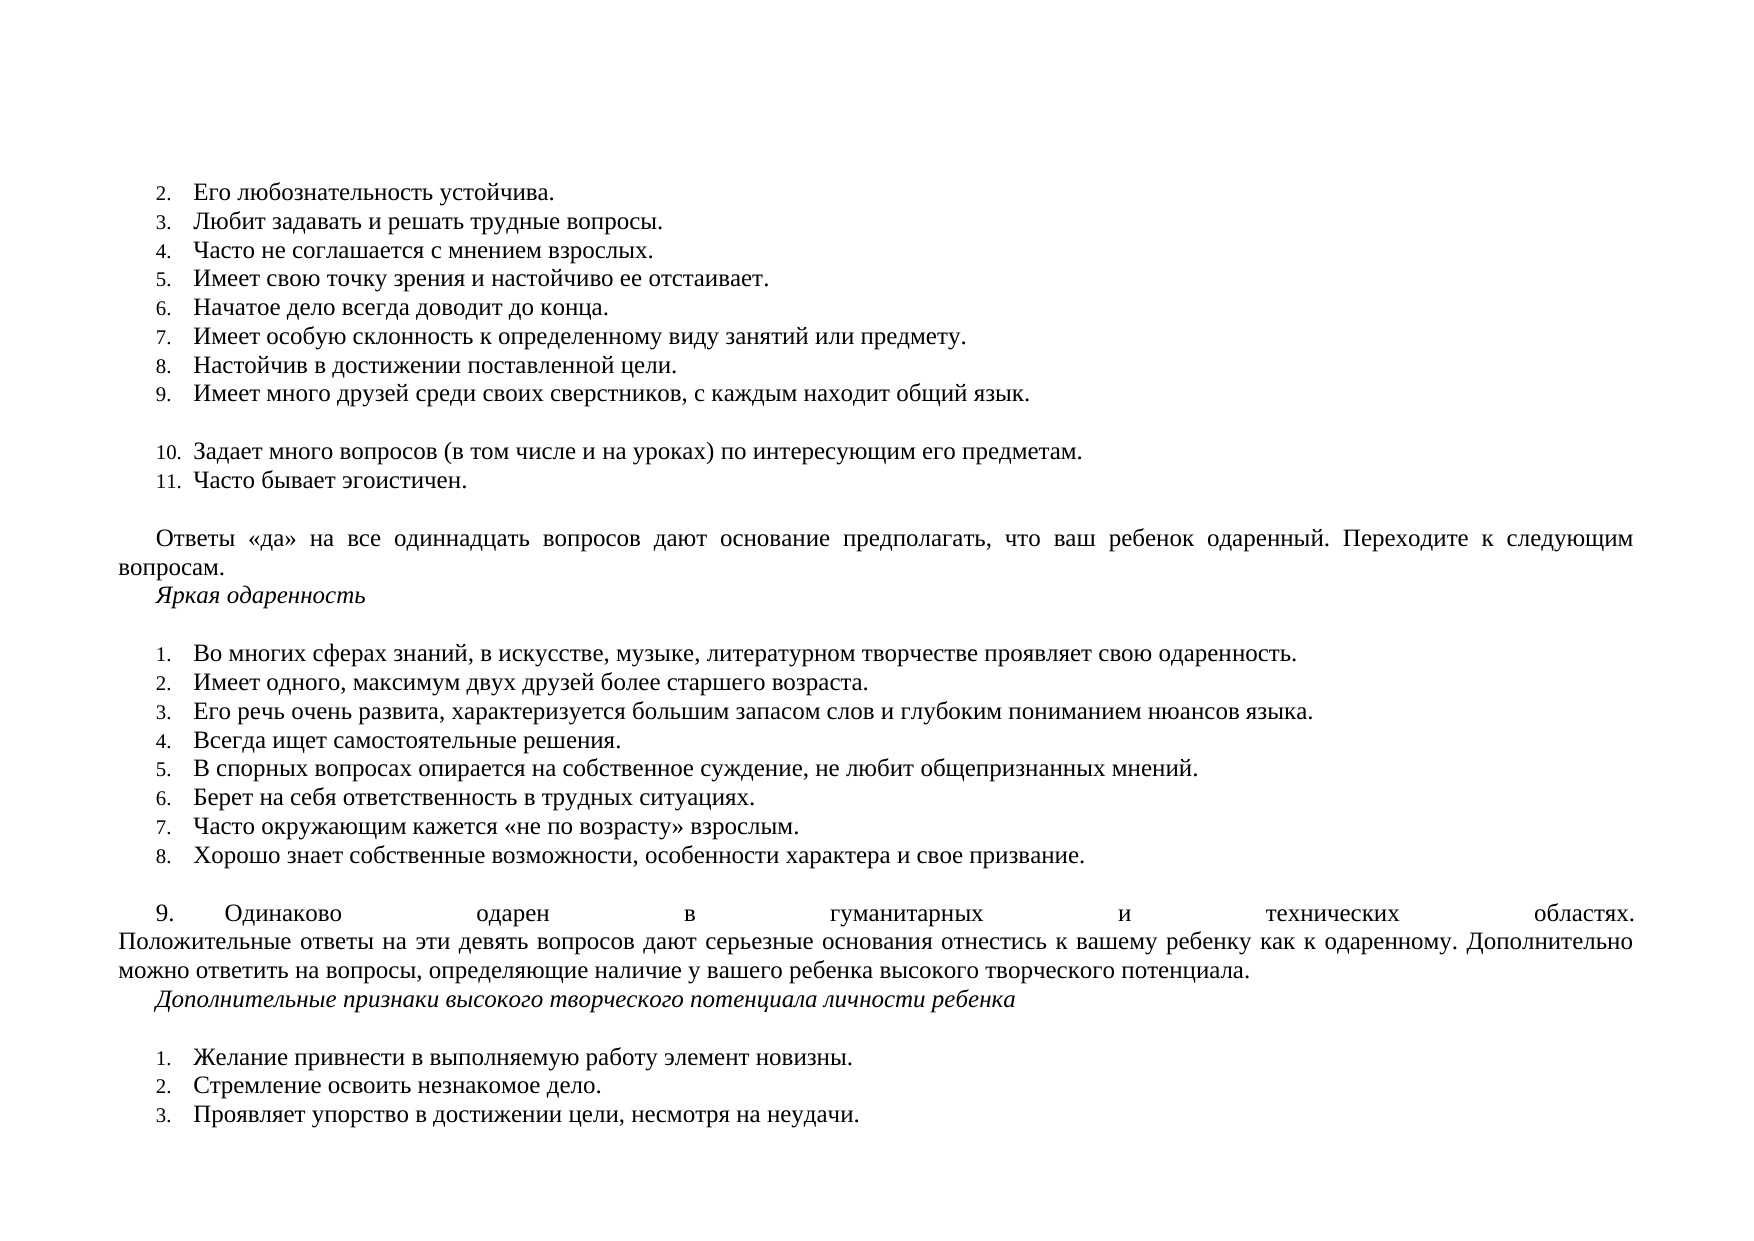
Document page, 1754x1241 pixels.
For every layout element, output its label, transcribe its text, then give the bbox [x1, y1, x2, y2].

list Имеет особую склонность к определенному виду занятий или предмету. [118, 321, 1636, 350]
list Часто окружающим кажется «не по возрасту» взрослым. [118, 811, 1636, 840]
list Имеет много друзей среди своих сверстников, с каждым находит общий язык. [118, 378, 1636, 407]
list Стремление освоить незнакомое дело. [118, 1071, 1636, 1099]
text Яркая одаренность [118, 581, 1636, 609]
list Настойчив в достижении поставленной цели. [118, 350, 1636, 378]
list Во многих сферах знаний, в искусстве, музыке, литературном творчестве проявляет свою одаренность. [118, 638, 1636, 667]
list Любит задавать и решать трудные вопросы. [118, 206, 1636, 235]
text Дополнительные признаки высокого творческого потенциала личности ребенка [118, 984, 1636, 1013]
list Хорошо знает собственные возможности, особенности характера и свое призвание. [118, 840, 1636, 868]
text Ответы «да» на все одиннадцать вопросов дают основание предполагать, что ваш ребенок одаренный. Переходите к следующим вопросам. [118, 523, 1636, 581]
list Его любознательность устойчива. [118, 177, 1636, 206]
list Имеет одного, максимум двух друзей более старшего возраста. [118, 667, 1636, 696]
list Проявляет упорство в достижении цели, несмотря на неудачи. [118, 1099, 1636, 1128]
text 9. Одинаково одарен в гуманитарных и технических областях. Положительные ответы на эти девять вопросов дают серьезные основания отнестись к вашему ребенку как к одаренному. Дополнительно можно ответить на вопросы, определяющие наличие у вашего ребенка высокого творческого потенциала. [118, 898, 1636, 984]
list Его речь очень развита, характеризуется большим запасом слов и глубоким пониманием нюансов языка. [118, 696, 1636, 725]
list Часто не соглашается с мнением взрослых. [118, 235, 1636, 263]
list Задает много вопросов (в том числе и на уроках) по интересующим его предметам. [118, 436, 1636, 465]
list Всегда ищет самостоятельные решения. [118, 725, 1636, 753]
list Часто бывает эгоистичен. [118, 465, 1636, 494]
list Начатое дело всегда доводит до конца. [118, 292, 1636, 321]
list В спорных вопросах опирается на собственное суждение, не любит общепризнанных мнений. [118, 753, 1636, 782]
list Имеет свою точку зрения и настойчиво ее отстаивает. [118, 263, 1636, 292]
list Желание привнести в выполняемую работу элемент новизны. [118, 1042, 1636, 1071]
list Берет на себя ответственность в трудных ситуациях. [118, 782, 1636, 811]
